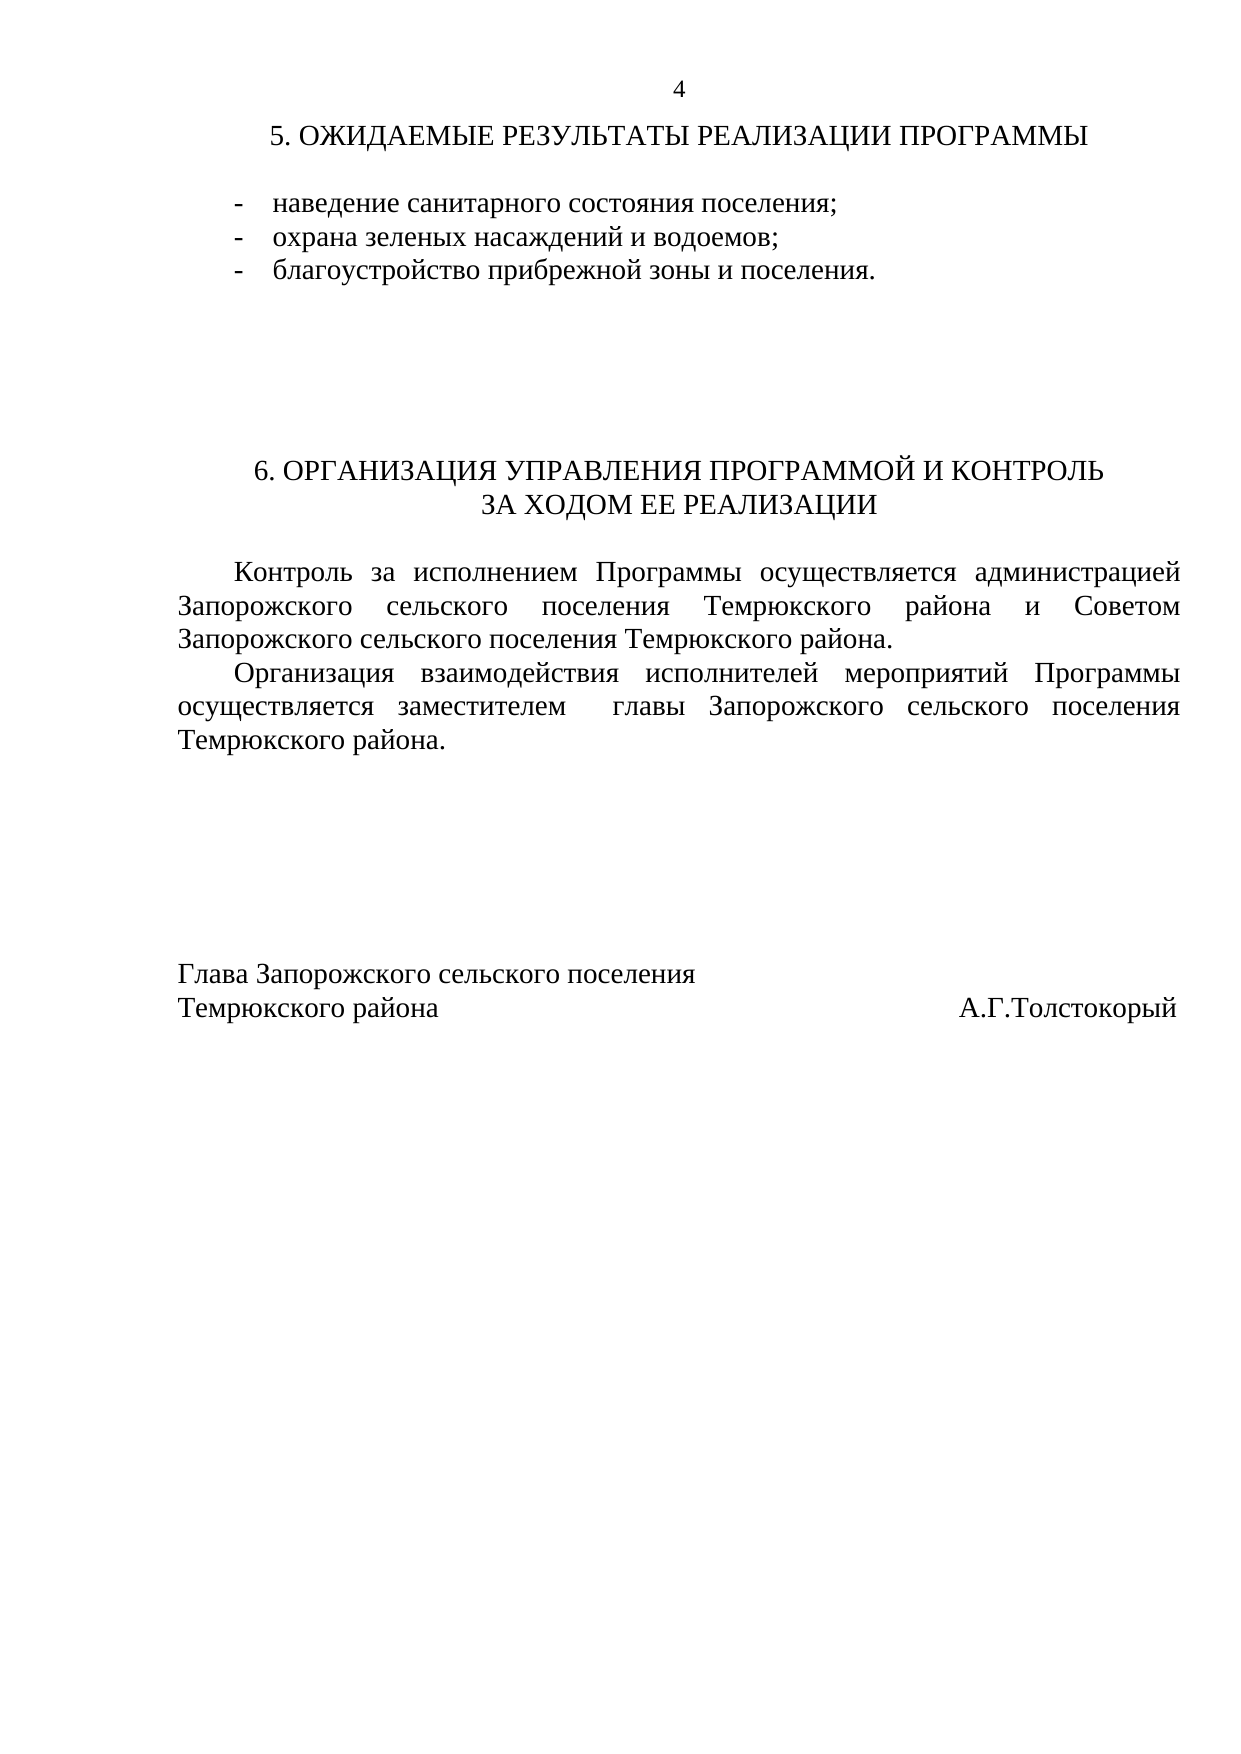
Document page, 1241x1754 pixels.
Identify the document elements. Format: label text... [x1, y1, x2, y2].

text Организация взаимодействия исполнителей мероприятий Программы осуществляется заместителем главы Запорожского сельского поселения Темрюкского района. [177, 655, 1181, 755]
text 6. ОРГАНИЗАЦИЯ УПРАВЛЕНИЯ ПРОГРАММОЙ И КОНТРОЛЬ [177, 453, 1181, 487]
text - охрана зеленых насаждений и водоемов; [177, 219, 1181, 252]
text - благоустройство прибрежной зоны и поселения. [177, 252, 1181, 286]
text Темрюкского района А.Г.Толстокорый [177, 990, 1181, 1024]
text 5. ОЖИДАЕМЫЕ РЕЗУЛЬТАТЫ РЕАЛИЗАЦИИ ПРОГРАММЫ [177, 118, 1181, 152]
text Глава Запорожского сельского поселения [177, 957, 1181, 990]
text ЗА ХОДОМ ЕЕ РЕАЛИЗАЦИИ [177, 487, 1181, 521]
text - наведение санитарного состояния поселения; [177, 185, 1181, 219]
text Контроль за исполнением Программы осуществляется администрацией Запорожского сельского поселения Темрюкского района и Советом Запорожского сельского поселения Темрюкского района. [177, 554, 1181, 655]
